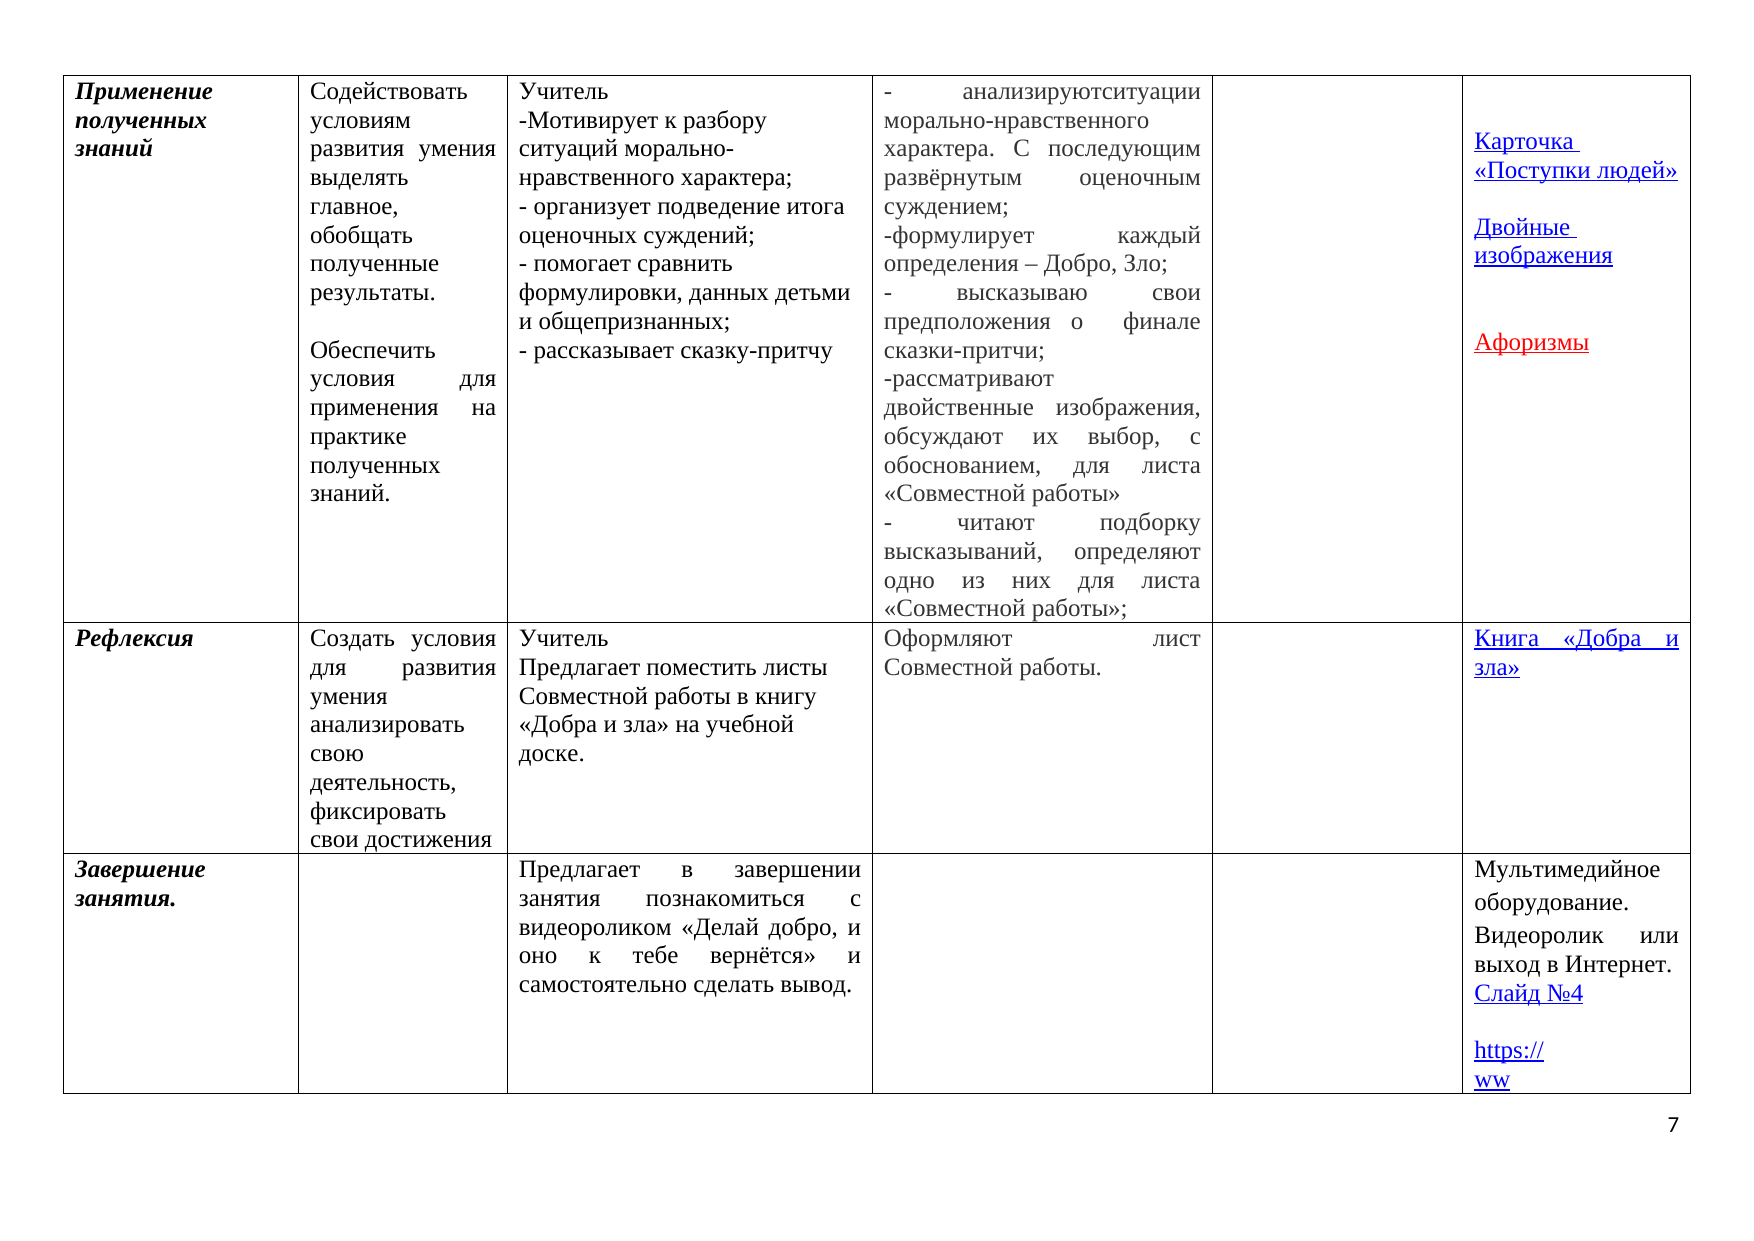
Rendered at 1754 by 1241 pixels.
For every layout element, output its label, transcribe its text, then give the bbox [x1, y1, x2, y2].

table_cell - анализируютситуации морально-нравственного характера. С последующим развёрнутым оценочным суждением; -формулирует каждый определения – Добро, Зло; - высказываю свои предположения о финале сказки-притчи; -рассматривают двойственные изображения, обсуждают их выбор, с обоснованием, для листа «Совместной работы» - читают подборку высказываний, определяют одно из них для листа «Совместной работы»; [873, 76, 1212, 622]
table_cell Создать условия для развития умения анализировать свою деятельность, фиксировать свои достижения [299, 623, 507, 853]
table_cell Книга «Добра и зла» [1463, 623, 1690, 853]
table_cell Применение полученных знаний [64, 76, 298, 622]
table_cell Содействовать условиям развития умения выделять главное, обобщать полученные результаты. Обеспечить условия для применения на практике полученных знаний. [299, 76, 507, 622]
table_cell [508, 854, 872, 1093]
table_cell Оформляют лист Совместной работы. [873, 623, 1212, 853]
table_cell [873, 854, 1212, 1093]
table_cell Учитель -Мотивирует к разбору ситуаций морально-нравственного характера; - организует подведение итога оценочных суждений; - помогает сравнить формулировки, данных детьми и общепризнанных; - рассказывает сказку-притчу [508, 76, 872, 622]
table_cell [1213, 76, 1462, 622]
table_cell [1463, 854, 1690, 1093]
table_cell Карточка «Поступки людей» Двойные изображения Афоризмы [1463, 76, 1690, 622]
table_cell Завершение занятия. [64, 854, 298, 1093]
table_cell [1213, 623, 1462, 853]
table_cell [299, 854, 507, 1093]
table_cell [1213, 854, 1462, 1093]
table_cell Учитель Предлагает поместить листы Совместной работы в книгу «Добра и зла» на учебной доске. [508, 623, 872, 853]
table_cell Рефлексия [64, 623, 298, 853]
